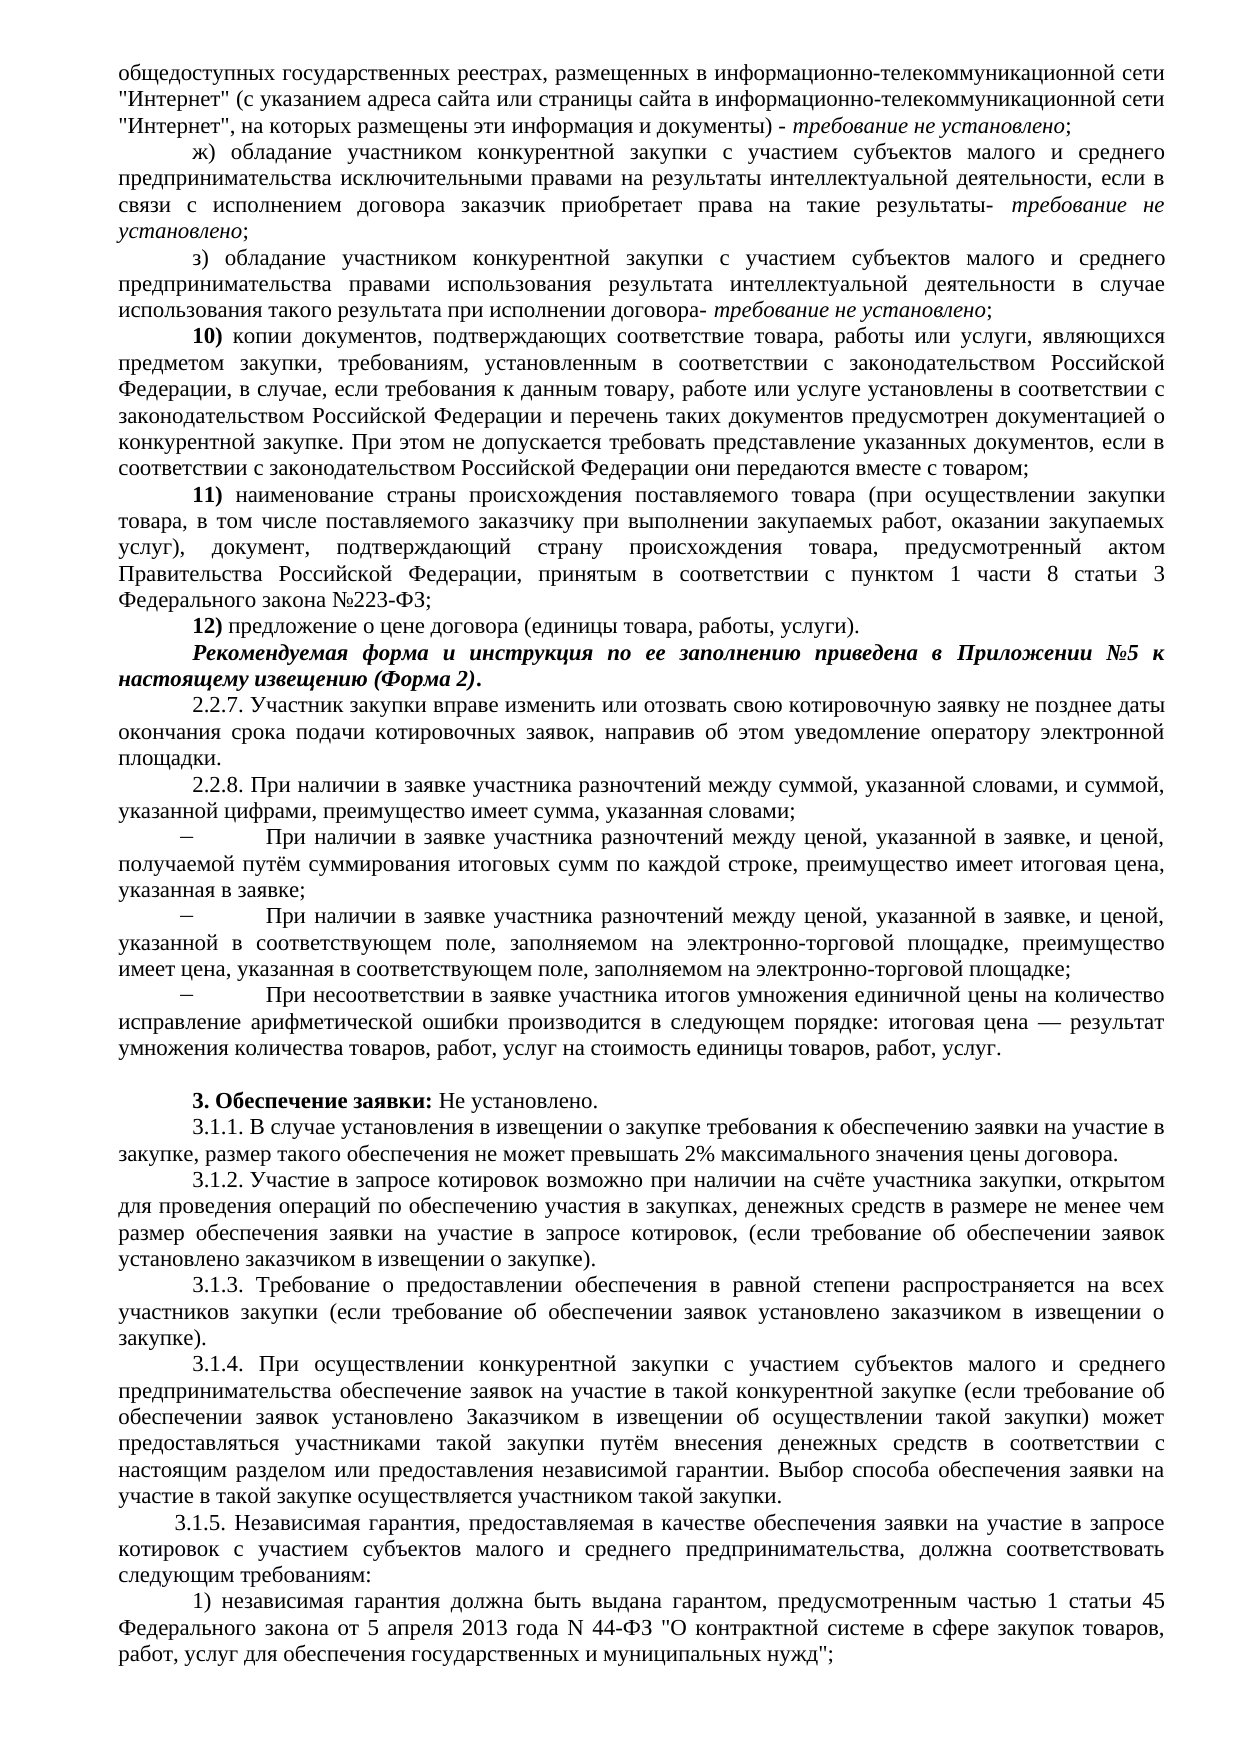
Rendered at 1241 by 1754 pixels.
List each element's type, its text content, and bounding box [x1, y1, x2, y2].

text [118, 59, 1167, 138]
text 3. Обеспечение заявки: Не установлено. [118, 1087, 1167, 1113]
text 3.1.4. При осуществлении конкурентной закупки с участием субъектов малого и среднего предпринимательства обеспечение заявок на участие в такой конкурентной закупке (если требование об обеспечении заявок установлено Заказчиком в извещении об осуществлении такой закупки) может предоставляться участниками такой закупки путём внесения денежных средств в соответствии с настоящим разделом или предоставления независимой гарантии. Выбор способа обеспечения заявки на участие в такой закупке осуществляется участником такой закупки. [118, 1350, 1167, 1508]
text 3.1.3. Требование о предоставлении обеспечения в равной степени распространяется на всех участников закупки (если требование об обеспечении заявок установлено заказчиком в извещении о закупке). [118, 1271, 1167, 1350]
text 2.2.8. При наличии в заявке участника разночтений между суммой, указанной словами, и суммой, указанной цифрами, преимущество имеет сумма, указанная словами; [118, 771, 1167, 823]
list При несоответствии в заявке участника итогов умножения единичной цены на количество исправление арифметической ошибки производится в следующем порядке: итоговая цена — результат умножения количества товаров, работ, услуг на стоимость единицы товаров, работ, услуг. [118, 981, 1167, 1061]
text 11) наименование страны происхождения поставляемого товара (при осуществлении закупки товара, в том числе поставляемого заказчику при выполнении закупаемых работ, оказании закупаемых услуг), документ, подтверждающий страну происхождения товара, предусмотренный актом Правительства Российской Федерации, принятым в соответствии с пунктом 1 части 8 статьи 3 Федерального закона №223-ФЗ; [118, 481, 1167, 612]
list При наличии в заявке участника разночтений между ценой, указанной в заявке, и ценой, указанной в соответствующем поле, заполняемом на электронно-торговой площадке, преимущество имеет цена, указанная в соответствующем поле, заполняемом на электронно-торговой площадке; [118, 902, 1167, 981]
text Рекомендуемая форма и инструкция по ее заполнению приведена в Приложении №5 к настоящему извещению (Форма 2). [118, 639, 1167, 692]
text 2.2.7. Участник закупки вправе изменить или отозвать свою котировочную заявку не позднее даты окончания срока подачи котировочных заявок, направив об этом уведомление оператору электронной площадки. [118, 692, 1167, 771]
text 10) копии документов, подтверждающих соответствие товара, работы или услуги, являющихся предметом закупки, требованиям, установленным в соответствии с законодательством Российской Федерации, в случае, если требования к данным товару, работе или услуге установлены в соответствии с законодательством Российской Федерации и перечень таких документов предусмотрен документацией о конкурентной закупке. При этом не допускается требовать представление указанных документов, если в соответствии с законодательством Российской Федерации они передаются вместе с товаром; [118, 323, 1167, 481]
text з) обладание участником конкурентной закупки с участием субъектов малого и среднего предпринимательства правами использования результата интеллектуальной деятельности в случае использования такого результата при исполнении договора- требование не установлено; [118, 243, 1167, 323]
text 3.1.5. Независимая гарантия, предоставляемая в качестве обеспечения заявки на участие в запросе котировок с участием субъектов малого и среднего предпринимательства, должна соответствовать следующим требованиям: [118, 1508, 1167, 1588]
list При наличии в заявке участника разночтений между ценой, указанной в заявке, и ценой, получаемой путём суммирования итоговых сумм по каждой строке, преимущество имеет итоговая цена, указанная в заявке; [118, 823, 1167, 902]
text 12) предложение о цене договора (единицы товара, работы, услуги). [118, 612, 1167, 639]
text 3.1.1. В случае установления в извещении о закупке требования к обеспечению заявки на участие в закупке, размер такого обеспечения не может превышать 2% максимального значения цены договора. [118, 1113, 1167, 1166]
text 1) независимая гарантия должна быть выдана гарантом, предусмотренным частью 1 статьи 45 Федерального закона от 5 апреля 2013 года N 44-ФЗ "О контрактной системе в сфере закупок товаров, работ, услуг для обеспечения государственных и муниципальных нужд"; [118, 1588, 1167, 1667]
text ж) обладание участником конкурентной закупки с участием субъектов малого и среднего предпринимательства исключительными правами на результаты интеллектуальной деятельности, если в связи с исполнением договора заказчик приобретает права на такие результаты- требование не установлено; [118, 138, 1167, 243]
text 3.1.2. Участие в запросе котировок возможно при наличии на счёте участника закупки, открытом для проведения операций по обеспечению участия в закупках, денежных средств в размере не менее чем размер обеспечения заявки на участие в запросе котировок, (если требование об обеспечении заявок установлено заказчиком в извещении о закупке). [118, 1166, 1167, 1271]
